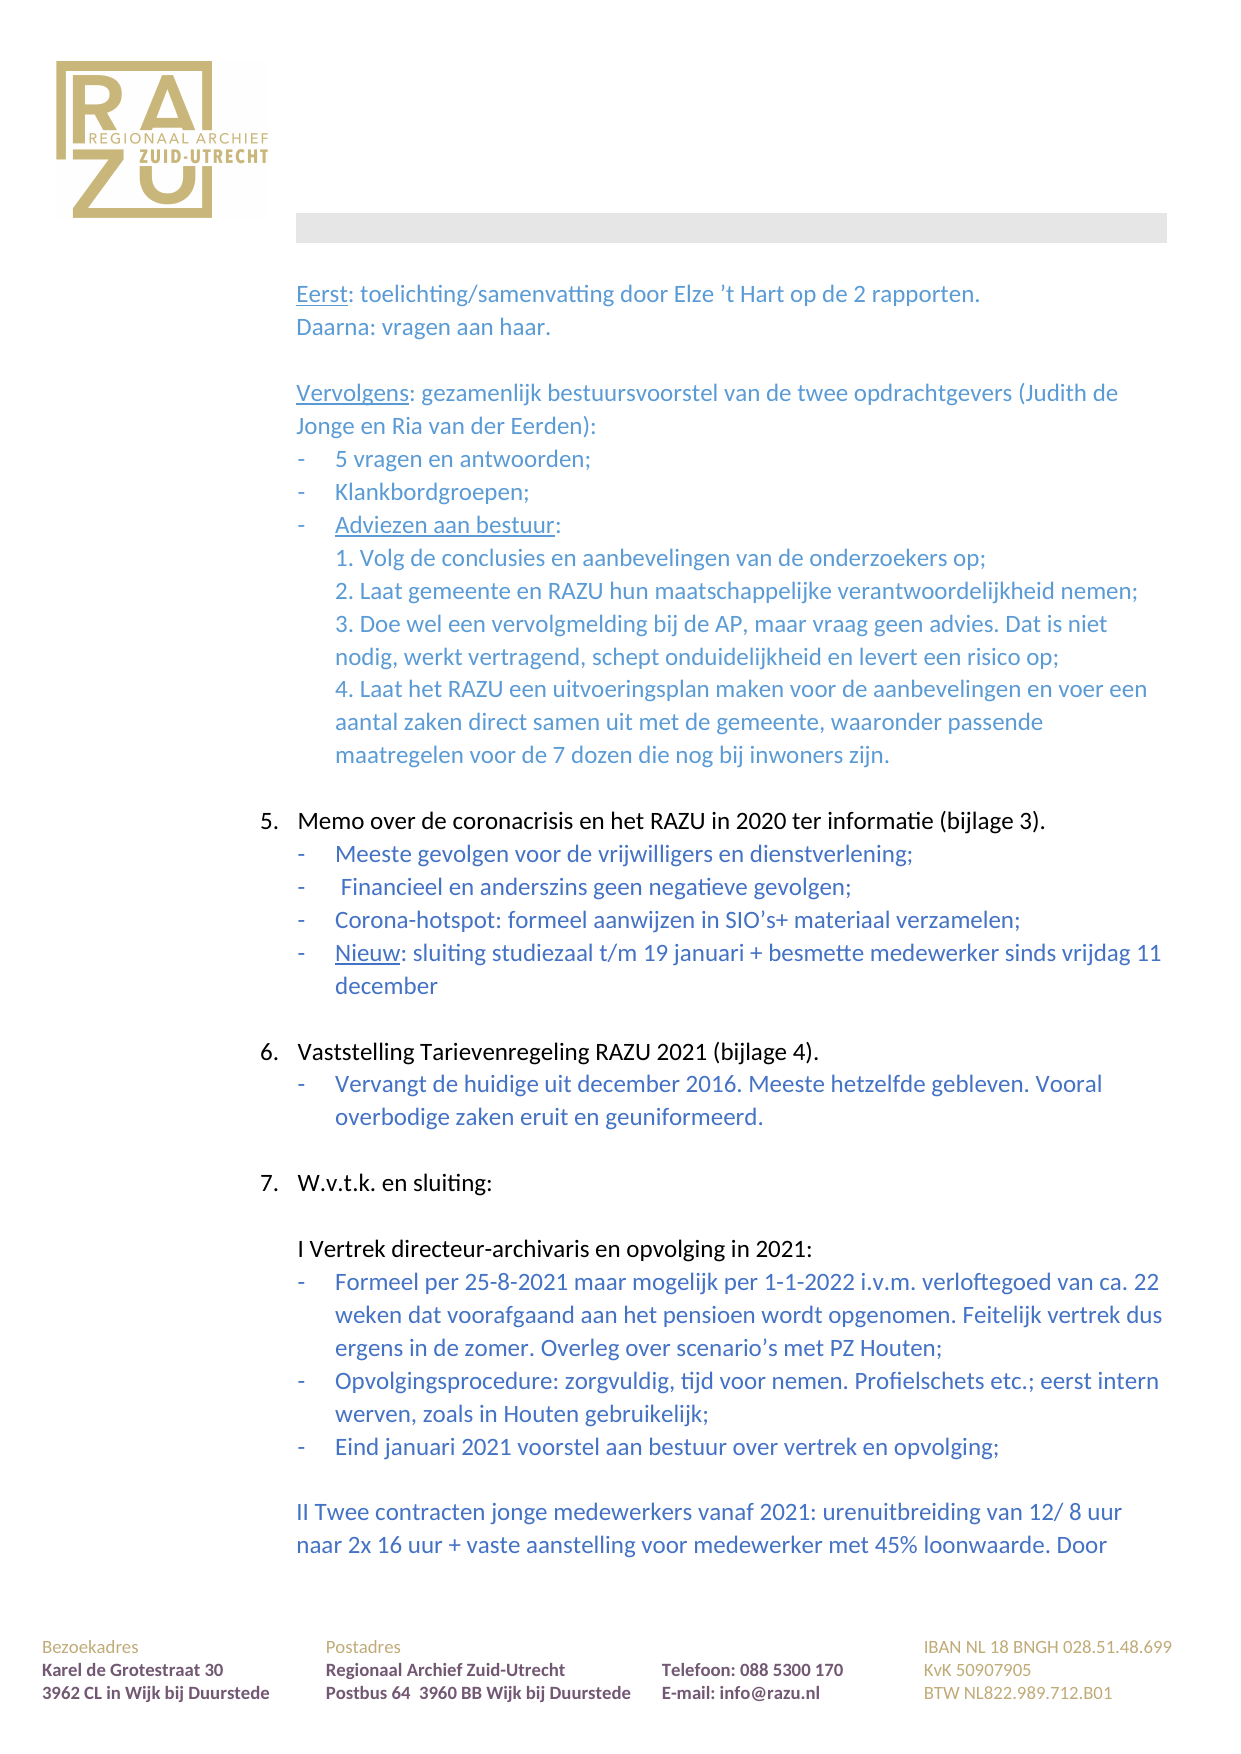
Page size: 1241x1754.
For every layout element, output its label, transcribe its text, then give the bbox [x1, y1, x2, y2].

list Financieel en anderszins geen negatieve gevolgen; [297, 871, 1167, 902]
list 3. Doe wel een vervolgmelding bij de AP, maar vraag geen advies. Dat is niet nodig, werkt vertragend, schept onduidelijkheid en levert een risico op; [335, 608, 1167, 671]
list 1. Volg de conclusies en aanbevelingen van de onderzoekers op; [335, 542, 1167, 572]
list Memo over de coronacrisis en het RAZU in 2020 ter informatie (bijlage 3). [260, 805, 1167, 836]
list 4. Laat het RAZU een uitvoeringsplan maken voor de aanbevelingen en voer een aantal zaken direct samen uit met de gemeente, waaronder passende maatregelen voor de 7 dozen die nog bij inwoners zijn. [335, 674, 1167, 770]
text Vervolgens: gezamenlijk bestuursvoorstel van de twee opdrachtgevers (Judith de Jonge en Ria van der Eerden): [296, 377, 1167, 441]
text I Vertrek directeur-archivaris en opvolging in 2021: [224, 1233, 1167, 1264]
list Klankbordgroepen; [297, 476, 1167, 507]
list 2. Laat gemeente en RAZU hun maatschappelijke verantwoordelijkheid nemen; [335, 575, 1167, 605]
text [296, 1497, 1167, 1560]
picture [56, 61, 268, 218]
list W.v.t.k. en sluiting: [260, 1167, 1167, 1198]
list Adviezen aan bestuur: [297, 509, 1167, 539]
list 5 vragen en antwoorden; [297, 443, 1167, 474]
list Vaststelling Tarievenregeling RAZU 2021 (bijlage 4). [260, 1036, 1167, 1066]
text Eerst: toelichting/samenvatting door Elze ’t Hart op de 2 rapporten. [75, 279, 1167, 309]
list Vervangt de huidige uit december 2016. Meeste hetzelfde gebleven. Vooral overbodige zaken eruit en geuniformeerd. [297, 1069, 1167, 1132]
list Eind januari 2021 voorstel aan bestuur over vertrek en opvolging; [297, 1431, 1167, 1461]
list Opvolgingsprocedure: zorgvuldig, tijd voor nemen. Profielschets etc.; eerst intern werven, zoals in Houten gebruikelijk; [297, 1365, 1167, 1428]
list Nieuw: sluiting studiezaal t/m 19 januari + besmette medewerker sinds vrijdag 11 december [297, 937, 1167, 1000]
text Daarna: vragen aan haar. [75, 312, 1167, 342]
list Meeste gevolgen voor de vrijwilligers en dienstverlening; [297, 838, 1167, 869]
list Formeel per 25-8-2021 maar mogelijk per 1-1-2022 i.v.m. verloftegoed van ca. 22 weken dat voorafgaand aan het pensioen wordt opgenomen. Feitelijk vertrek dus ergens in de zomer. Overleg over scenario’s met PZ Houten; [297, 1266, 1167, 1362]
list Corona-hotspot: formeel aanwijzen in SIO’s+ materiaal verzamelen; [297, 904, 1167, 934]
